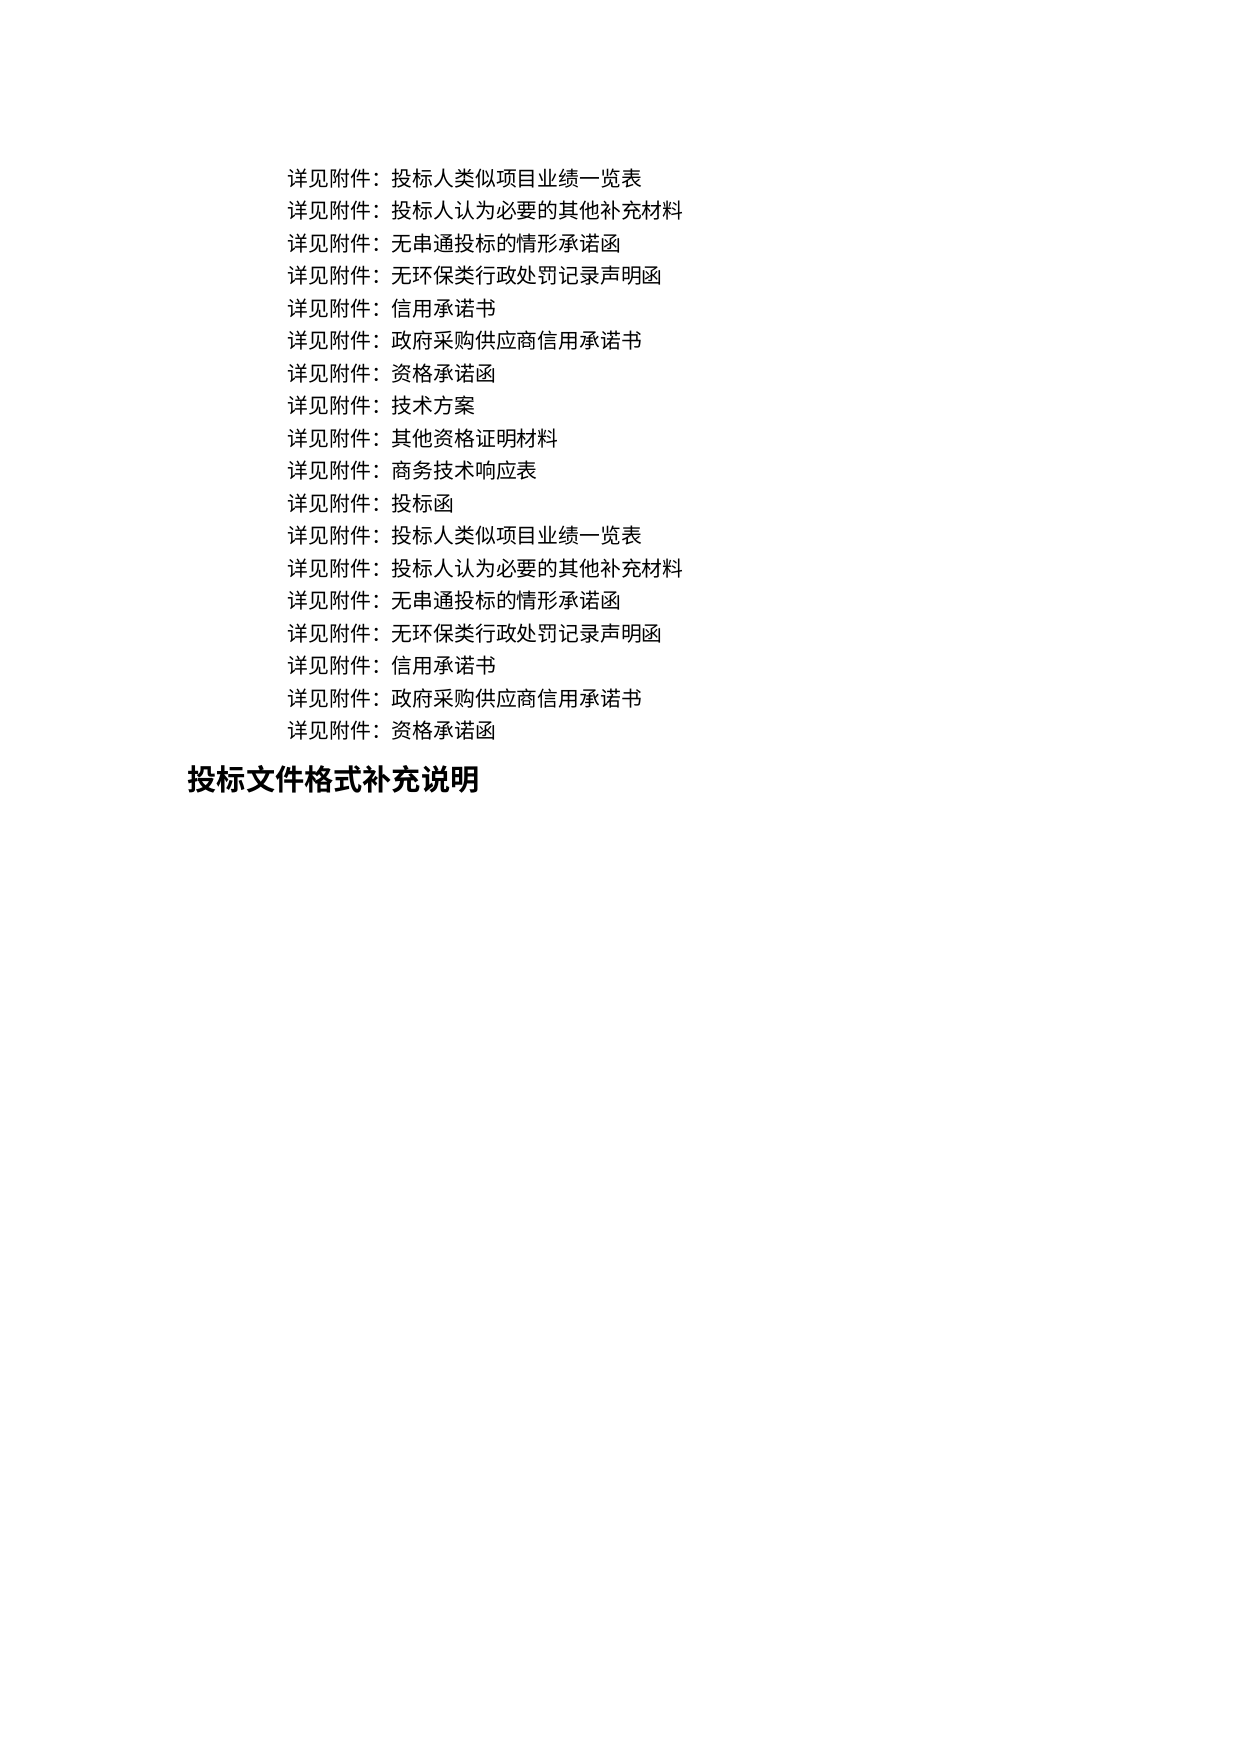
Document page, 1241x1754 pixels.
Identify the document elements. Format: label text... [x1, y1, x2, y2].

text 详见附件：无环保类行政处罚记录声明函 [187, 617, 1053, 649]
text 详见附件：无环保类行政处罚记录声明函 [187, 259, 1053, 292]
text 详见附件：资格承诺函 [187, 714, 1053, 747]
text 详见附件：政府采购供应商信用承诺书 [187, 682, 1053, 714]
text 详见附件：技术方案 [187, 389, 1053, 422]
text 详见附件：投标人认为必要的其他补充材料 [187, 552, 1053, 584]
text 投标文件格式补充说明 [187, 747, 1053, 812]
text 详见附件：无串通投标的情形承诺函 [187, 227, 1053, 259]
text 详见附件：投标人认为必要的其他补充材料 [187, 194, 1053, 227]
text 详见附件：信用承诺书 [187, 292, 1053, 324]
text 详见附件：其他资格证明材料 [187, 422, 1053, 454]
text 详见附件：投标函 [187, 487, 1053, 519]
text 详见附件：资格承诺函 [187, 357, 1053, 389]
text 详见附件：无串通投标的情形承诺函 [187, 584, 1053, 617]
text 详见附件：信用承诺书 [187, 649, 1053, 682]
text 详见附件：政府采购供应商信用承诺书 [187, 324, 1053, 357]
text 详见附件：商务技术响应表 [187, 454, 1053, 487]
text 详见附件：投标人类似项目业绩一览表 [187, 162, 1053, 194]
text 详见附件：投标人类似项目业绩一览表 [187, 519, 1053, 552]
